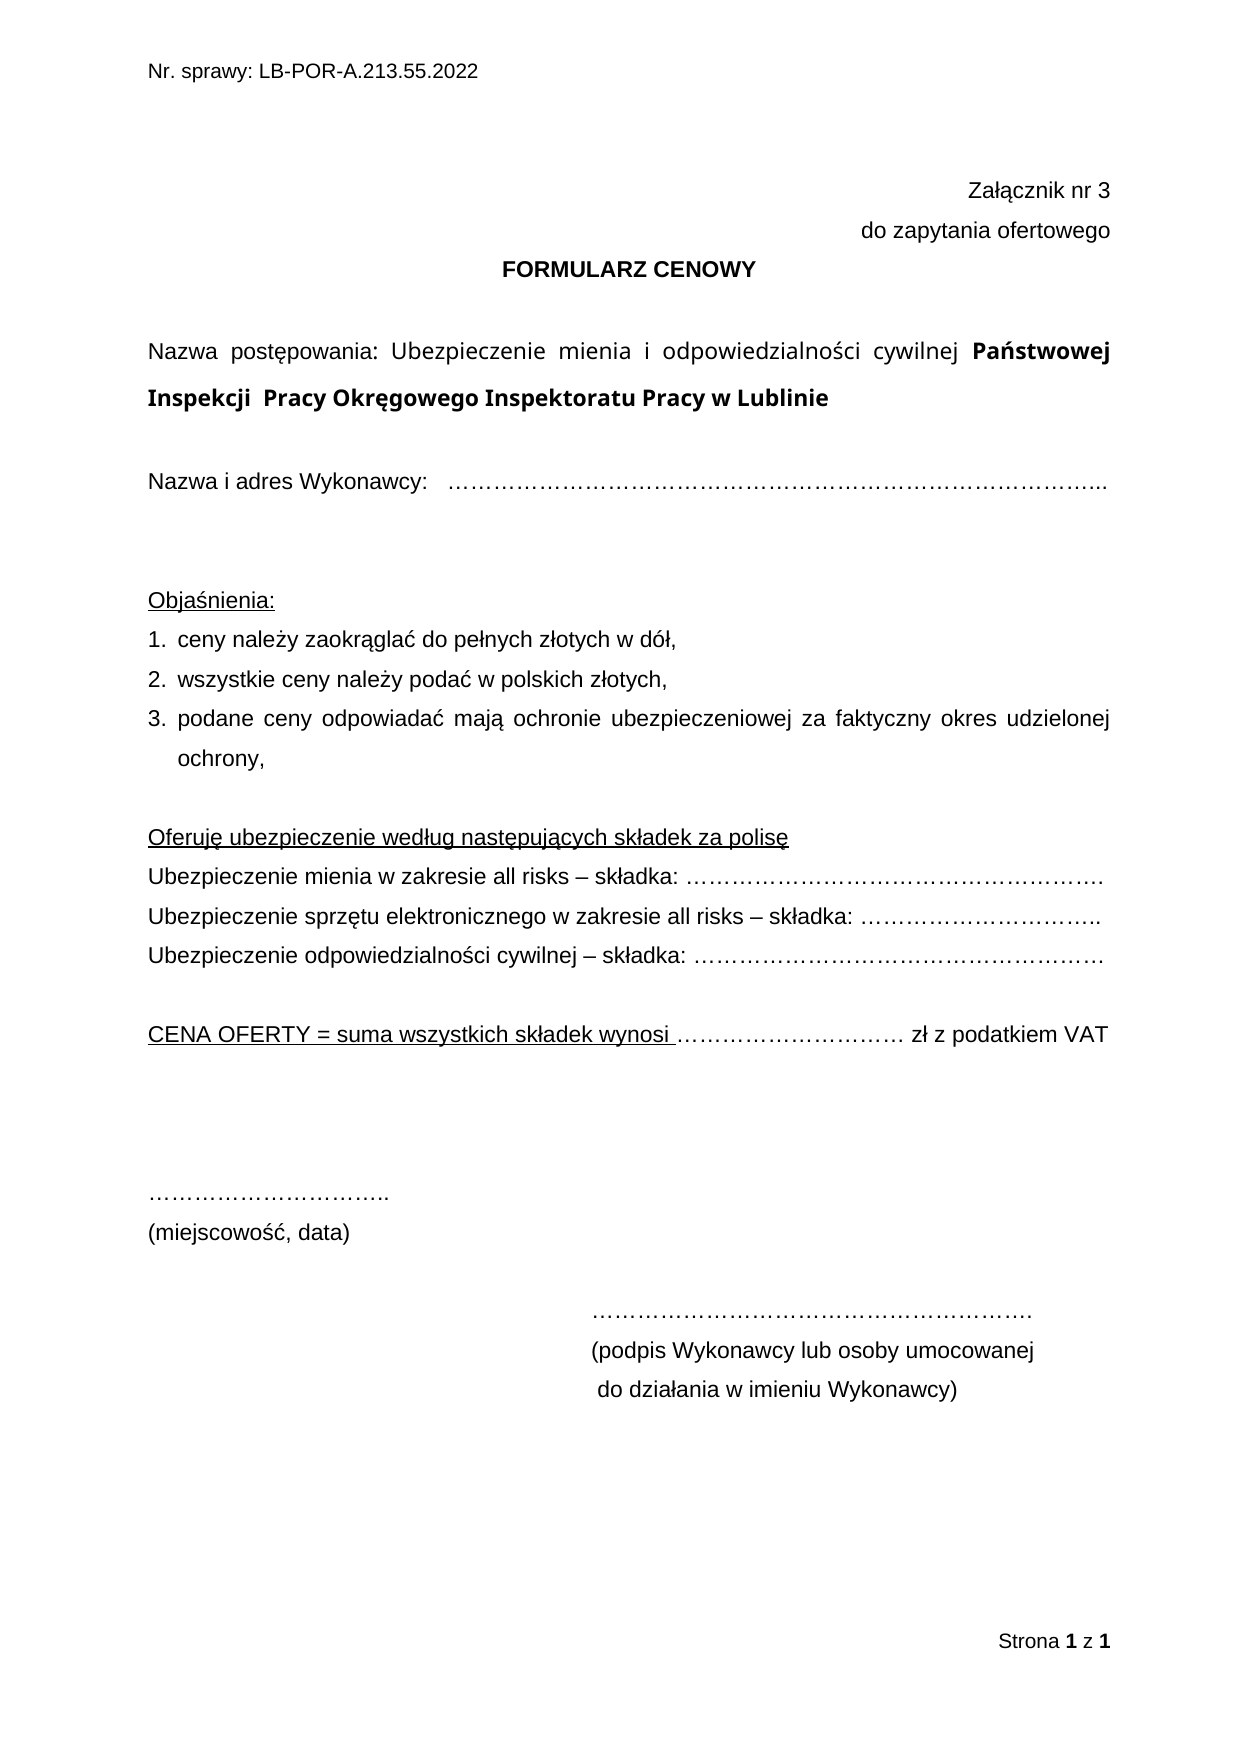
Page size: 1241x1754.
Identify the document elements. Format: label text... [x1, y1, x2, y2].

text Załącznik nr 3 [148, 177, 1110, 203]
text FORMULARZ CENOWY [148, 256, 1110, 282]
text do działania w imieniu Wykonawcy) [591, 1376, 1110, 1403]
list ceny należy zaokrąglać do pełnych złotych w dół, [148, 626, 1110, 653]
subtitle Objaśnienia: [148, 587, 1110, 613]
text Ubezpieczenie odpowiedzialności cywilnej – składka: ……………………………………………… [148, 942, 1110, 968]
text CENA OFERTY = suma wszystkich składek wynosi ………………………… zł z podatkiem VAT [148, 1021, 1110, 1047]
text Nazwa i adres Wykonawcy: …………………………………………………………………………... [148, 468, 1110, 495]
text (miejscowość, data) [148, 1218, 1110, 1245]
text Nazwa postępowania: Ubezpieczenie mienia i odpowiedzialności cywilnej Państwowej Inspekcji Pracy Okręgowego Inspektoratu Pracy w Lublinie [148, 335, 1110, 413]
text Ubezpieczenie mienia w zakresie all risks – składka: ………………………………………………. [148, 863, 1110, 889]
text do zapytania ofertowego [148, 217, 1110, 243]
text Oferuję ubezpieczenie według następujących składek za polisę [148, 824, 1110, 850]
text (podpis Wykonawcy lub osoby umocowanej [591, 1337, 1110, 1363]
text Ubezpieczenie sprzętu elektronicznego w zakresie all risks – składka: ………………………….. [148, 903, 1110, 929]
text ………………………….. [148, 1179, 1110, 1205]
list podane ceny odpowiadać mają ochronie ubezpieczeniowej za faktyczny okres udzielonej ochrony, [148, 705, 1110, 771]
list wszystkie ceny należy podać w polskich złotych, [148, 666, 1110, 692]
text …………………………………………………. [591, 1297, 1110, 1324]
